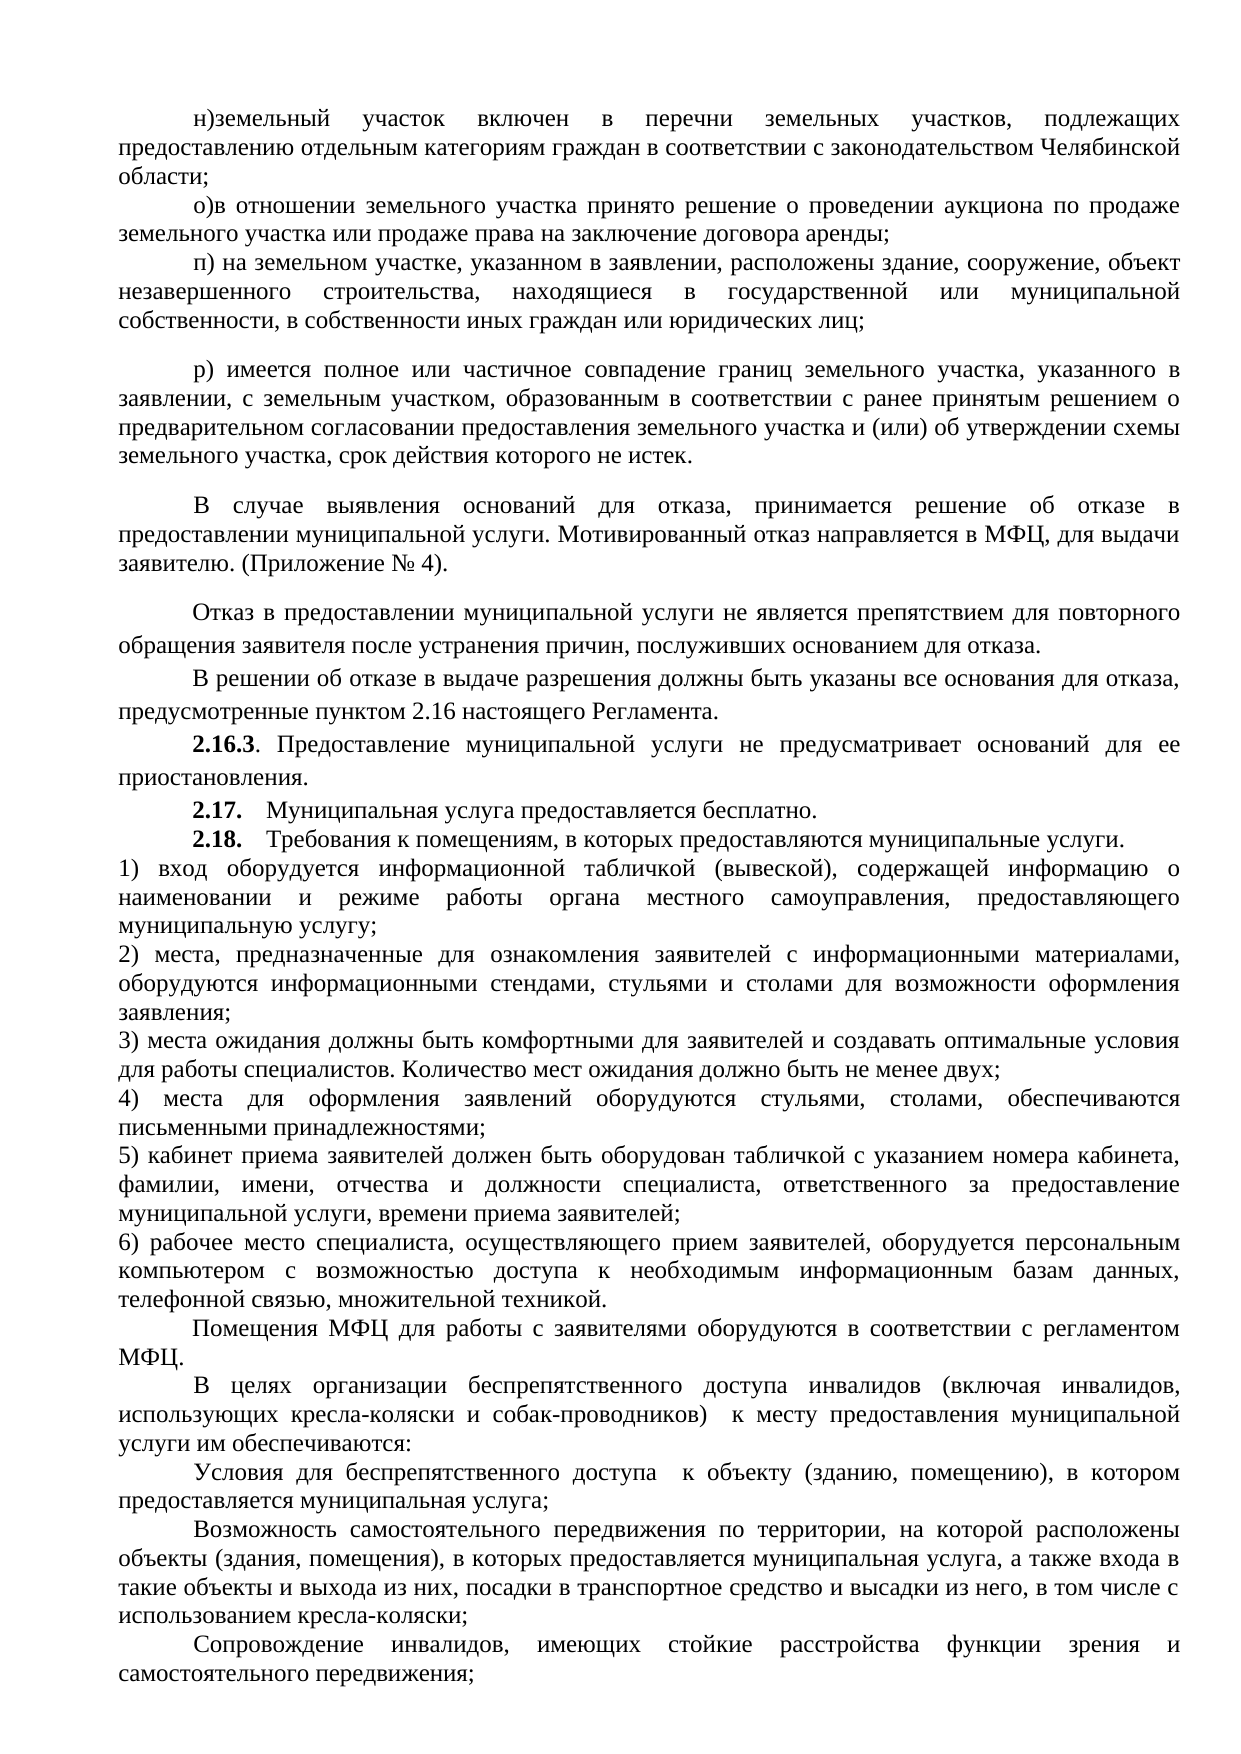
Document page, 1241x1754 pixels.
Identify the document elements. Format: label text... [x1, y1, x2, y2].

text н)земельный участок включен в перечни земельных участков, подлежащих предоставлению отдельным категориям граждан в соответствии с законодательством Челябинской области; [118, 103, 1181, 190]
text В целях организации беспрепятственного доступа инвалидов (включая инвалидов, использующих кресла-коляски и собак-проводников) к месту предоставления муниципальной услуги им обеспечиваются: [118, 1370, 1181, 1457]
text 3) места ожидания должны быть комфортными для заявителей и создавать оптимальные условия для работы специалистов. Количество мест ожидания должно быть не менее двух; [118, 1025, 1181, 1083]
text 4) места для оформления заявлений оборудуются стульями, столами, обеспечиваются письменными принадлежностями; [118, 1083, 1181, 1140]
text 2.18. Требования к помещениям, в которых предоставляются муниципальные услуги. [118, 824, 1181, 853]
text 5) кабинет приема заявителей должен быть оборудован табличкой с указанием номера кабинета, фамилии, имени, отчества и должности специалиста, ответственного за предоставление муниципальной услуги, времени приема заявителей; [118, 1140, 1181, 1227]
text Условия для беспрепятственного доступа к объекту (зданию, помещению), в котором предоставляется муниципальная услуга; [118, 1457, 1181, 1514]
text Помещения МФЦ для работы с заявителями оборудуются в соответствии с регламентом МФЦ. [118, 1313, 1181, 1370]
text 1) вход оборудуется информационной табличкой (вывеской), содержащей информацию о наименовании и режиме работы органа местного самоуправления, предоставляющего муниципальную услугу; [118, 853, 1181, 939]
text п) на земельном участке, указанном в заявлении, расположены здание, сооружение, объект незавершенного строительства, находящиеся в государственной или муниципальной собственности, в собственности иных граждан или юридических лиц; [118, 247, 1181, 333]
text 2) места, предназначенные для ознакомления заявителей с информационными материалами, оборудуются информационными стендами, стульями и столами для возможности оформления заявления; [118, 939, 1181, 1025]
text В решении об отказе в выдаче разрешения должны быть указаны все основания для отказа, предусмотренные пунктом 2.16 настоящего Регламента. [118, 663, 1181, 725]
text 2.16.3. Предоставление муниципальной услуги не предусматривает оснований для ее приостановления. [118, 729, 1181, 791]
text Отказ в предоставлении муниципальной услуги не является препятствием для повторного обращения заявителя после устранения причин, послуживших основанием для отказа. [118, 597, 1181, 659]
text 6) рабочее место специалиста, осуществляющего прием заявителей, оборудуется персональным компьютером с возможностью доступа к необходимым информационным базам данных, телефонной связью, множительной техникой. [118, 1227, 1181, 1313]
text Сопровождение инвалидов, имеющих стойкие расстройства функции зрения и самостоятельного передвижения; [118, 1629, 1181, 1687]
text р) имеется полное или частичное совпадение границ земельного участка, указанного в заявлении, с земельным участком, образованным в соответствии с ранее принятым решением о предварительном согласовании предоставления земельного участка и (или) об утверждении схемы земельного участка, срок действия которого не истек. [118, 354, 1181, 469]
text Возможность самостоятельного передвижения по территории, на которой расположены объекты (здания, помещения), в которых предоставляется муниципальная услуга, а также входа в такие объекты и выхода из них, посадки в транспортное средство и высадки из него, в том числе с использованием кресла-коляски; [118, 1514, 1181, 1629]
text о)в отношении земельного участка принято решение о проведении аукциона по продаже земельного участка или продаже права на заключение договора аренды; [118, 190, 1181, 247]
text В случае выявления оснований для отказа, принимается решение об отказе в предоставлении муниципальной услуги. Мотивированный отказ направляется в МФЦ, для выдачи заявителю. (Приложение № 4). [118, 490, 1181, 576]
text 2.17. Муниципальная услуга предоставляется бесплатно. [118, 795, 1181, 824]
